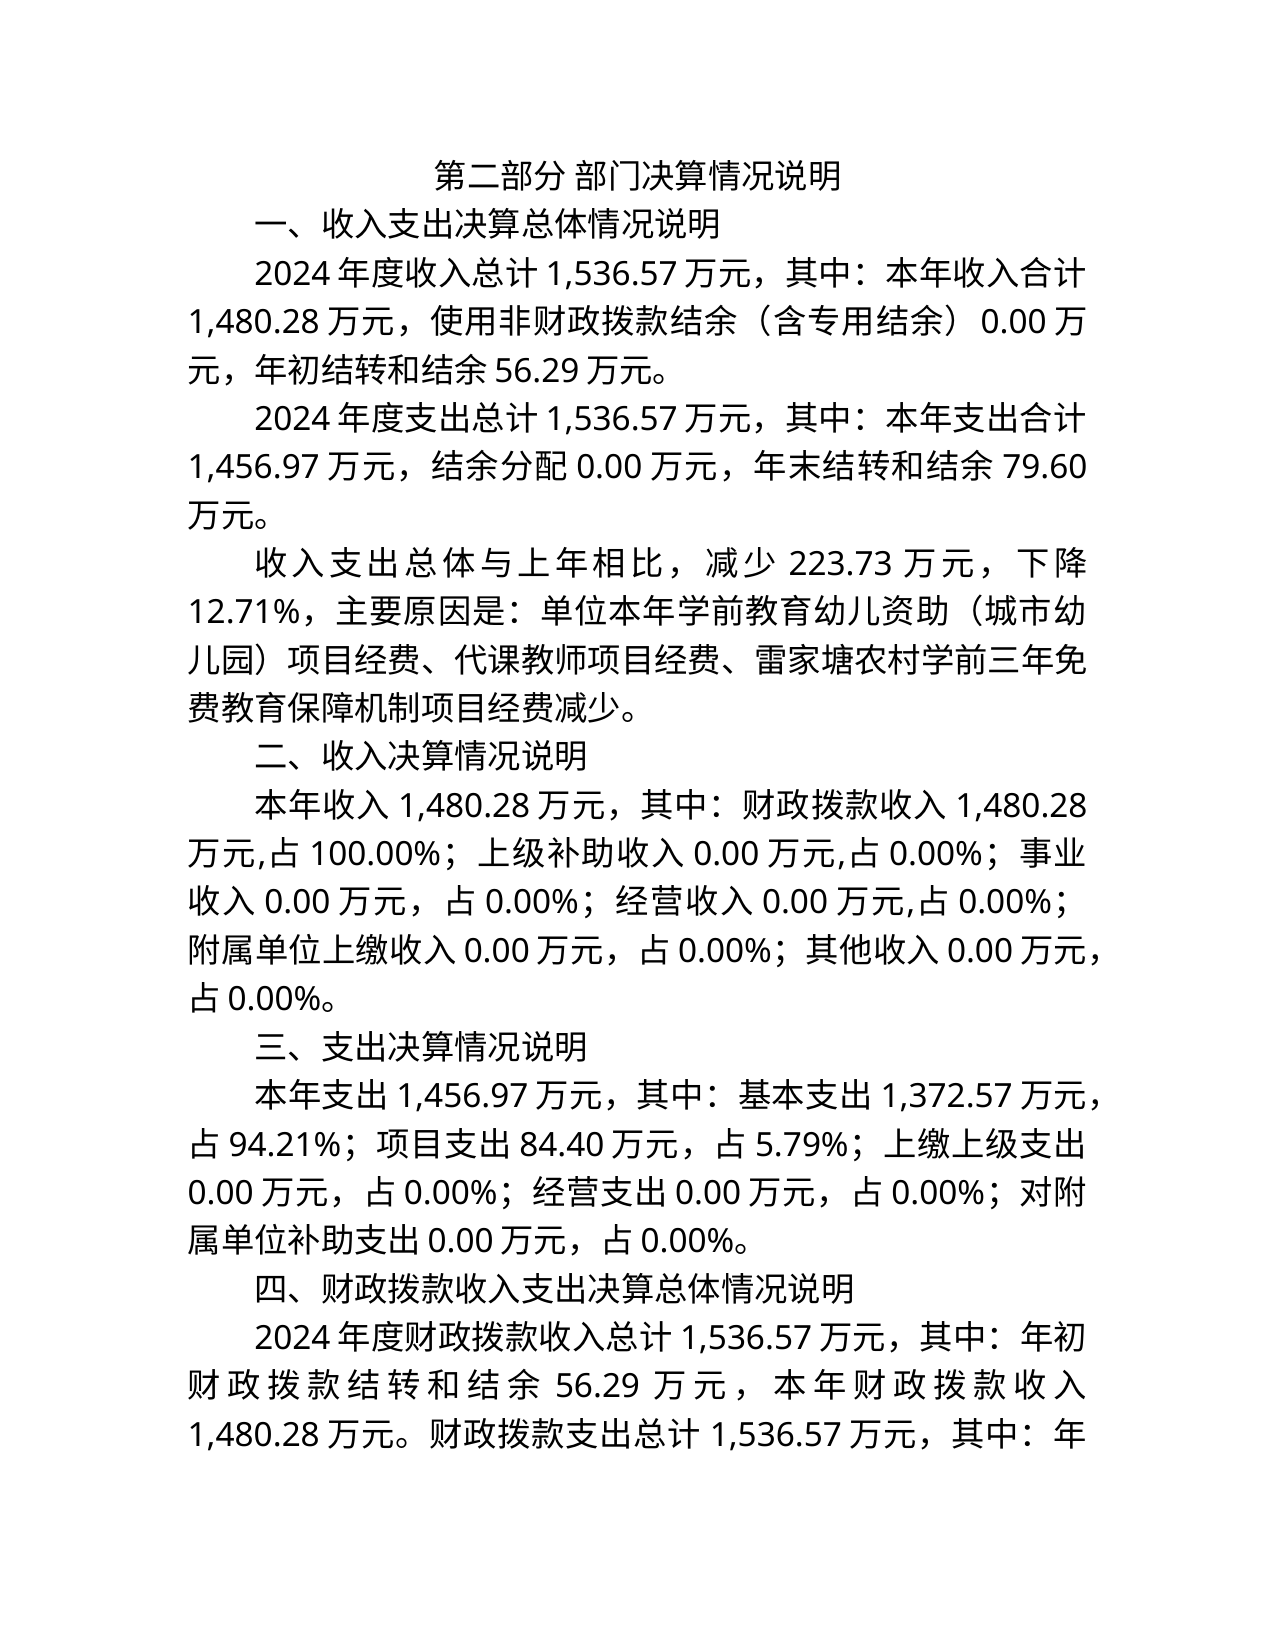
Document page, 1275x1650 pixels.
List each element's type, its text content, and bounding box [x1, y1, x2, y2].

text 本年收入1,480.28万元，其中：财政拨款收入1,480.28万元,占100.00%；上级补助收入0.00万元,占0.00%；事业收入0.00万元，占0.00%；经营收入0.00万元,占0.00%；附属单位上缴收入0.00万元，占0.00%；其他收入0.00万元，占0.00%。 [187, 778, 1087, 1021]
text 三、支出决算情况说明 [187, 1021, 1087, 1069]
text 一、收入支出决算总体情况说明 [187, 198, 1087, 246]
text 2024年度收入总计1,536.57万元，其中：本年收入合计1,480.28万元，使用非财政拨款结余（含专用结余）0.00万元，年初结转和结余56.29万元。 [187, 246, 1087, 392]
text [187, 1311, 1087, 1456]
text 二、收入决算情况说明 [187, 730, 1087, 778]
text 收入支出总体与上年相比，减少223.73万元，下降12.71%，主要原因是：单位本年学前教育幼儿资助（城市幼儿园）项目经费、代课教师项目经费、雷家塘农村学前三年免费教育保障机制项目经费减少。 [187, 537, 1087, 730]
text 四、财政拨款收入支出决算总体情况说明 [187, 1263, 1087, 1311]
text 本年支出1,456.97万元，其中：基本支出1,372.57万元，占94.21%；项目支出84.40万元，占5.79%；上缴上级支出0.00万元，占0.00%；经营支出0.00万元，占0.00%；对附属单位补助支出0.00万元，占0.00%。 [187, 1069, 1087, 1263]
text 第二部分 部门决算情况说明 [187, 150, 1087, 198]
text 2024年度支出总计1,536.57万元，其中：本年支出合计1,456.97万元，结余分配0.00万元，年末结转和结余79.60万元。 [187, 392, 1087, 537]
